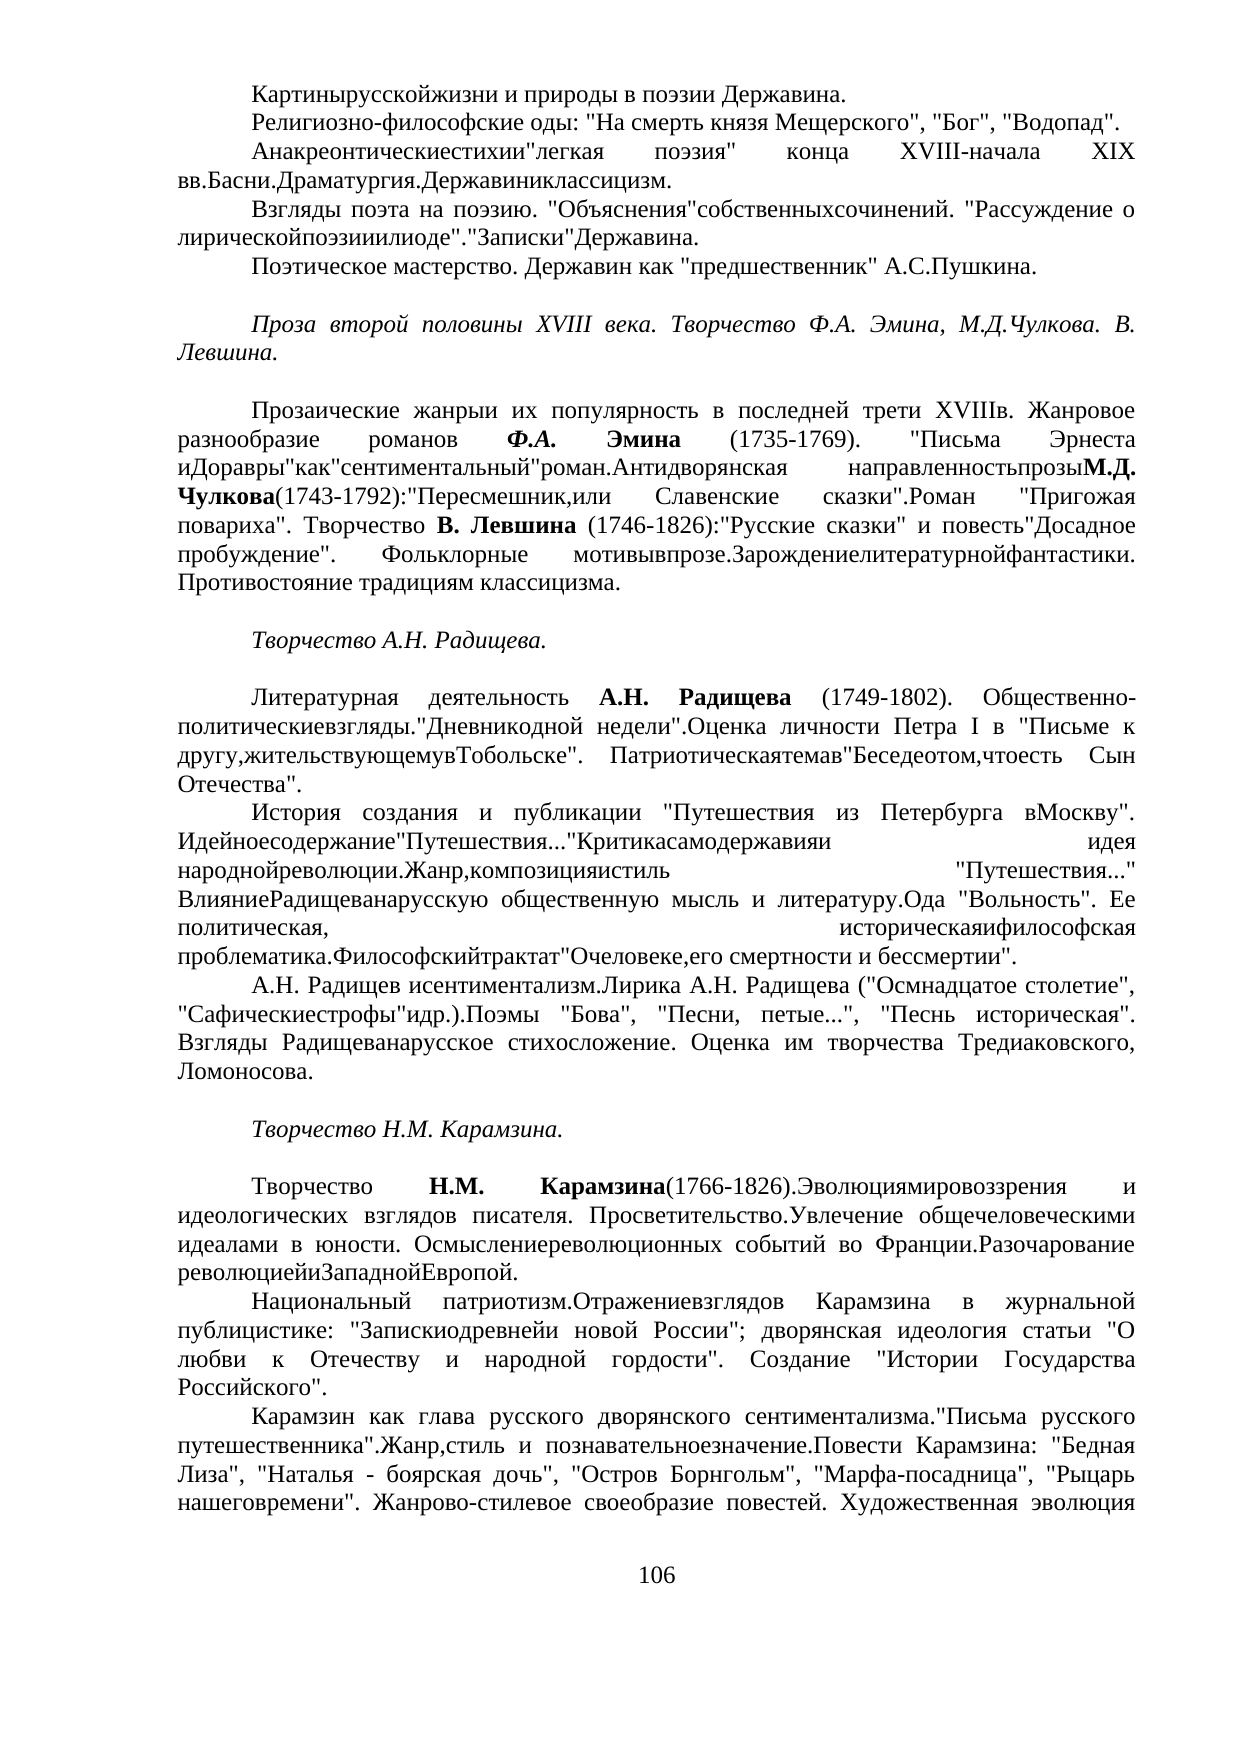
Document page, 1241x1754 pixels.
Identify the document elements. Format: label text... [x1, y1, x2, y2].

text Анакреонтическиестихии"легкая поэзия" конца XVIII-начала XIX вв.Басни.Драматургия.Державиниклассицизм. [177, 136, 1136, 194]
text Творчество Н.М. Карамзина. [177, 1114, 1136, 1142]
text А.Н. Радищев исентиментализм.Лирика А.Н. Радищева ("Осмнадцатое столетие", "Сафическиестрофы"идр.).Поэмы "Бова", "Песни, петые...", "Песнь историческая". Взгляды Радищеванарусское стихосложение. Оценка им творчества Тредиаковского, Ломоносова. [177, 970, 1136, 1085]
text Картинырусскойжизни и природы в поэзии Державина. [177, 79, 1136, 107]
text Литературная деятельность А.Н. Радищева (1749-1802). Общественно-политическиевзгляды."Дневникодной недели".Оценка личности Петра I в "Письме к другу,жительствующемувТобольске". Патриотическаятемав"Беседеотом,чтоесть Сын Отечества". [177, 682, 1136, 797]
text Национальный патриотизм.Отражениевзглядов Карамзина в журнальной публицистике: "Запискиодревнейи новой России"; дворянская идеология статьи "О любви к Отечеству и народной гордости". Создание "Истории Государства Российского". [177, 1286, 1136, 1401]
text Прозаические жанрыи их популярность в последней трети XVIIIв. Жанровое разнообразие романов Ф.А. Эмина (1735-1769). "Письма Эрнеста иДоравры"как"сентиментальный"роман.Антидворянская направленностьпрозыМ.Д. Чулкова(1743-1792):"Пересмешник,или Славенские сказки".Роман "Пригожая повариха". Творчество В. Левшина (1746-1826):"Русские сказки" и повесть"Досадное пробуждение". Фольклорные мотивывпрозе.Зарождениелитературнойфантастики. Противостояние традициям классицизма. [177, 395, 1136, 596]
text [177, 1401, 1136, 1516]
text Взгляды поэта на поэзию. "Объяснения"собственныхсочинений. "Рассуждение о лирическойпоэзииилиоде"."Записки"Державина. [177, 194, 1136, 251]
text Творчество Н.М. Карамзина(1766-1826).Эволюциямировоззрения и идеологических взглядов писателя. Просветительство.Увлечение общечеловеческими идеалами в юности. Осмыслениереволюционных событий во Франции.Разочарование революциейиЗападнойЕвропой. [177, 1171, 1136, 1286]
text Проза второй половины XVIII века. Творчество Ф.А. Эмина, М.Д.Чулкова. В. Левшина. [177, 309, 1136, 366]
text Религиозно-философские оды: "На смерть князя Мещерского", "Бог", "Водопад". [177, 107, 1136, 136]
text История создания и публикации "Путешествия из Петербурга вМоскву". Идейноесодержание"Путешествия..."Критикасамодержавияи идея народнойреволюции.Жанр,композицияистиль "Путешествия..." ВлияниеРадищеванарусскую общественную мысль и литературу.Ода "Вольность". Ее политическая, историческаяифилософская проблематика.Философскийтрактат"Очеловеке,его смертности и бессмертии". [177, 797, 1136, 970]
text Поэтическое мастерство. Державин как "предшественник" А.С.Пушкина. [177, 251, 1136, 280]
text Творчество А.Н. Радищева. [177, 625, 1136, 654]
